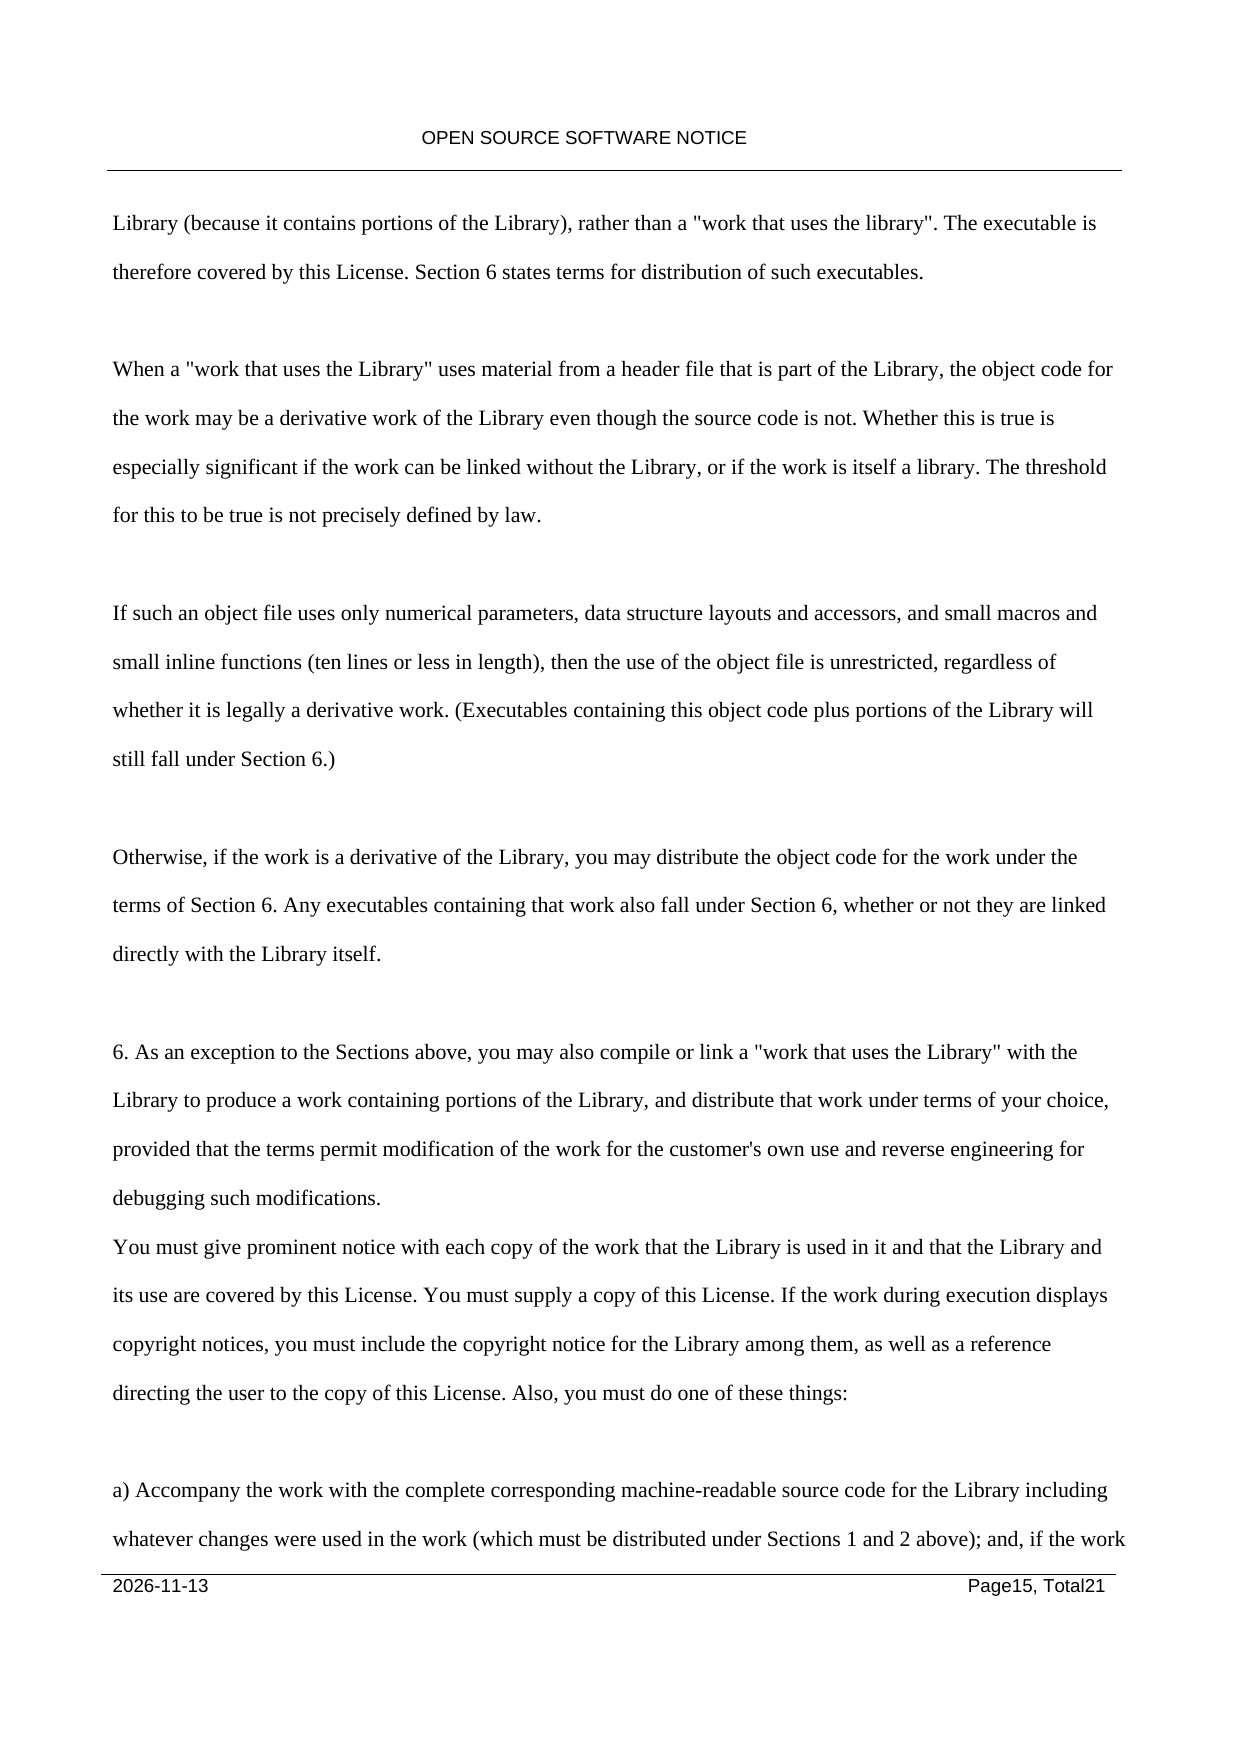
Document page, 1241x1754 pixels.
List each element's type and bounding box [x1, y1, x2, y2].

text [112, 206, 1128, 1555]
